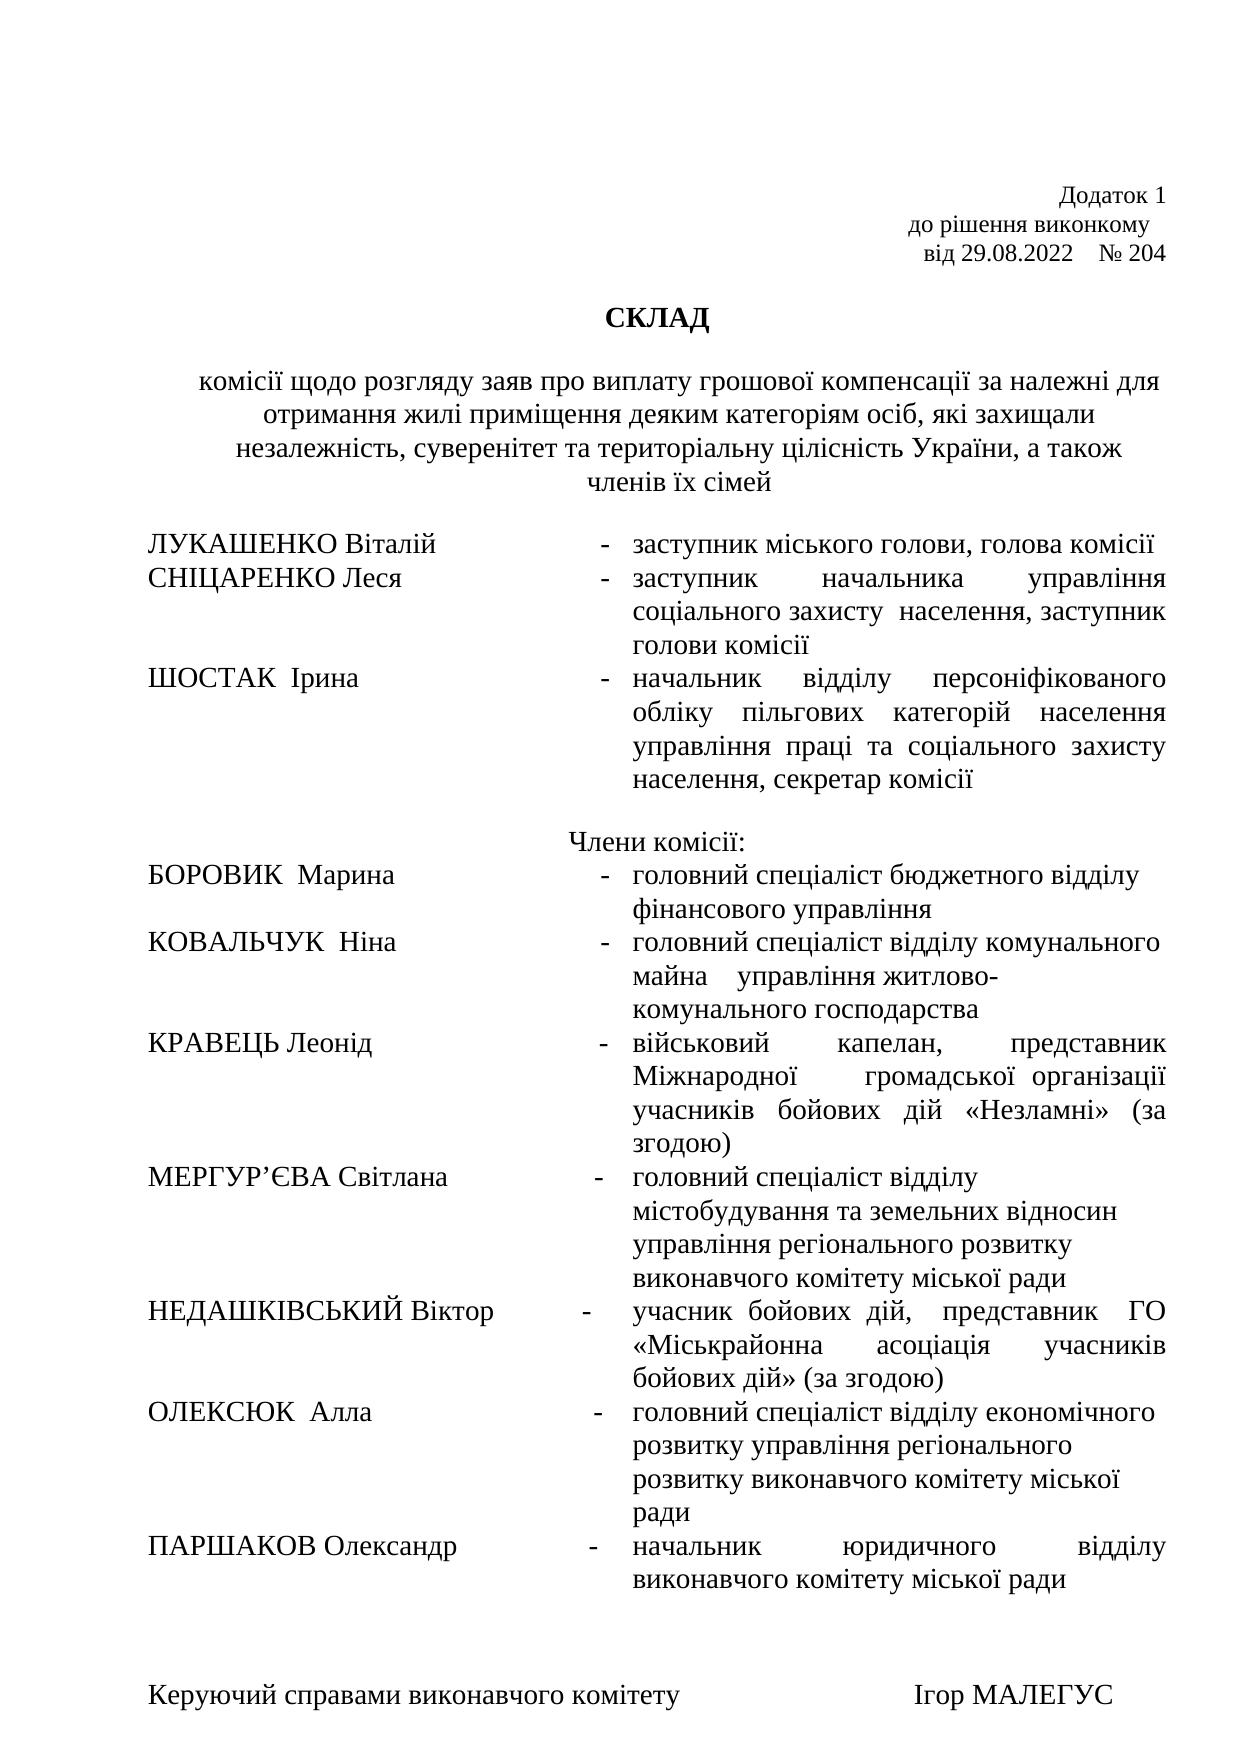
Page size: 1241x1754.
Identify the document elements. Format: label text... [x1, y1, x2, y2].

table_cell головний спеціаліст відділу економічного розвитку управління регіонального розвитку виконавчого комітету міської ради [621, 1394, 1178, 1528]
table_cell учасник бойових дій, представник ГО «Міськрайонна асоціація учасників бойових дій» (за згодою) [621, 1293, 1178, 1394]
table_cell головний спеціаліст відділу комунального майна управління житлово-комунального господарства [621, 924, 1178, 1025]
table_cell головний спеціаліст бюджетного відділу фінансового управління [621, 857, 1178, 924]
table_cell НЕДАШКІВСЬКИЙ Віктор - [136, 1293, 621, 1394]
table_cell СНІЦАРЕНКО Леся - [136, 560, 621, 661]
text Керуючий справами виконавчого комітету Ігор МАЛЕГУС [148, 1677, 1167, 1710]
table_cell БОРОВИК Марина - [136, 857, 621, 924]
text від 29.08.2022 № 204 [148, 238, 1167, 267]
table_cell заступник начальника управління соціального захисту населення, заступник голови комісії [621, 560, 1178, 661]
table_cell начальник відділу персоніфікованого обліку пільгових категорій населення управління праці та соціального захисту населення, секретар комісії [621, 661, 1178, 824]
table_cell військовий капелан, представник Міжнародної громадської організації учасників бойових дій «Незламні» (за згодою) [621, 1025, 1178, 1159]
table_header ЛУКАШЕНКО Віталій - [136, 526, 621, 560]
table_cell ПАРШАКОВ Олександр - [136, 1528, 621, 1595]
table_cell головний спеціаліст відділу містобудування та земельних відносин управління регіонального розвитку виконавчого комітету міської ради [621, 1159, 1178, 1293]
text СКЛАД [148, 300, 1167, 334]
text до рішення виконкому [523, 209, 1167, 238]
table_cell ШОСТАК Ірина - [136, 661, 621, 824]
table_cell КОВАЛЬЧУК Ніна - [136, 924, 621, 1025]
table_cell МЕРГУР’ЄВА Світлана - [136, 1159, 621, 1293]
text комісії щодо розгляду заяв про виплату грошової компенсації за належні для отримання жилі приміщення деяким категоріям осіб, які захищали незалежність, суверенітет та територіальну цілісність України, а також членів їх сімей [191, 363, 1167, 497]
table_cell начальник юридичного відділу виконавчого комітету міської ради [621, 1528, 1178, 1595]
table_header заступник міського голови, голова комісії [621, 526, 1178, 560]
text Додаток 1 [148, 181, 1167, 209]
table_cell Члени комісії: [136, 824, 1178, 857]
table_cell ОЛЕКСЮК Алла - [136, 1394, 621, 1528]
table_cell КРАВЕЦЬ Леонід - [136, 1025, 621, 1159]
